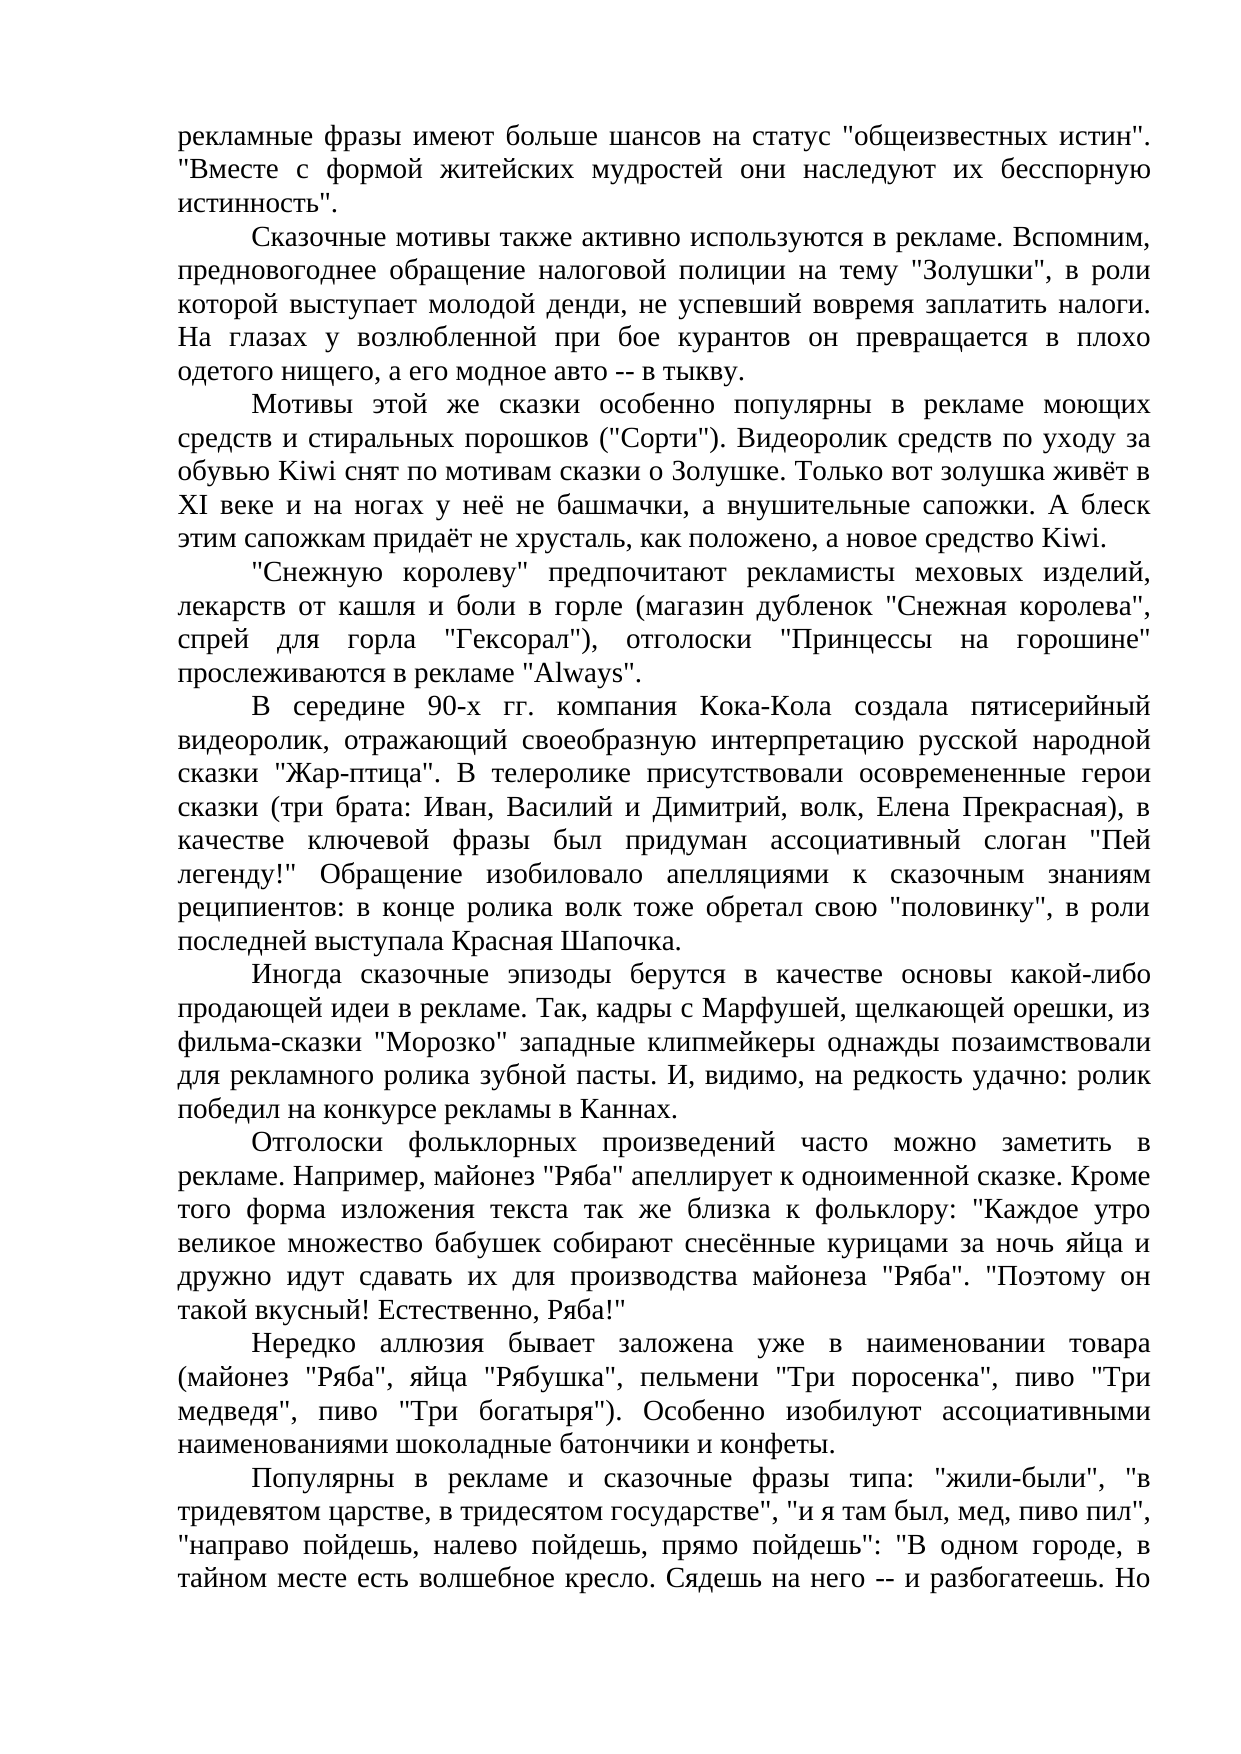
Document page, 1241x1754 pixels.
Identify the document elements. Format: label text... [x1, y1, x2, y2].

text В середине 90-х гг. компания Кока-Кола создала пятисерийный видеоролик, отражающий своеобразную интерпретацию русской народной сказки "Жар-птица". В телеролике присутствовали осовремененные герои сказки (три брата: Иван, Василий и Димитрий, волк, Елена Прекрасная), в качестве ключевой фразы был придуман ассоциативный слоган "Пей легенду!" Обращение изобиловало апелляциями к сказочным знаниям реципиентов: в конце ролика волк тоже обретал свою "половинку", в роли последней выступала Красная Шапочка. [177, 688, 1152, 957]
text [177, 118, 1152, 219]
text "Снежную королеву" предпочитают рекламисты меховых изделий, лекарств от кашля и боли в горле (магазин дубленок "Снежная королева", спрей для горла "Гексорал"), отголоски "Принцессы на горошине" прослеживаются в рекламе "Always". [177, 554, 1152, 688]
text Сказочные мотивы также активно используются в рекламе. Вспомним, предновогоднее обращение налоговой полиции на тему "Золушки", в роли которой выступает молодой денди, не успевший вовремя заплатить налоги. На глазах у возлюбленной при бое курантов он превращается в плохо одетого нищего, а его модное авто -- в тыкву. [177, 219, 1152, 386]
text Иногда сказочные эпизоды берутся в качестве основы какой-либо продающей идеи в рекламе. Так, кадры с Марфушей, щелкающей орешки, из фильма-сказки "Морозко" западные клипмейкеры однажды позаимствовали для рекламного ролика зубной пасты. И, видимо, на редкость удачно: ролик победил на конкурсе рекламы в Каннах. [177, 957, 1152, 1124]
text Отголоски фольклорных произведений часто можно заметить в рекламе. Например, майонез "Ряба" апеллирует к одноименной сказке. Кроме того форма изложения текста так же близка к фольклору: "Каждое утро великое множество бабушек собирают снесённые курицами за ночь яйца и дружно идут сдавать их для производства майонеза "Ряба". "Поэтому он такой вкусный! Естественно, Ряба!" [177, 1124, 1152, 1326]
text Мотивы этой же сказки особенно популярны в рекламе моющих средств и стиральных порошков ("Сорти"). Видеоролик средств по уходу за обувью Kiwi снят по мотивам сказки о Золушке. Только вот золушка живёт в XI веке и на ногах у неё не башмачки, а внушительные сапожки. А блеск этим сапожкам придаёт не хрусталь, как положено, а новое средство Kiwi. [177, 386, 1152, 554]
text Нередко аллюзия бывает заложена уже в наименовании товара (майонез "Ряба", яйца "Рябушка", пельмени "Три поросенка", пиво "Три медведя", пиво "Три богатыря"). Особенно изобилуют ассоциативными наименованиями шоколадные батончики и конфеты. [177, 1326, 1152, 1460]
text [177, 1460, 1152, 1594]
